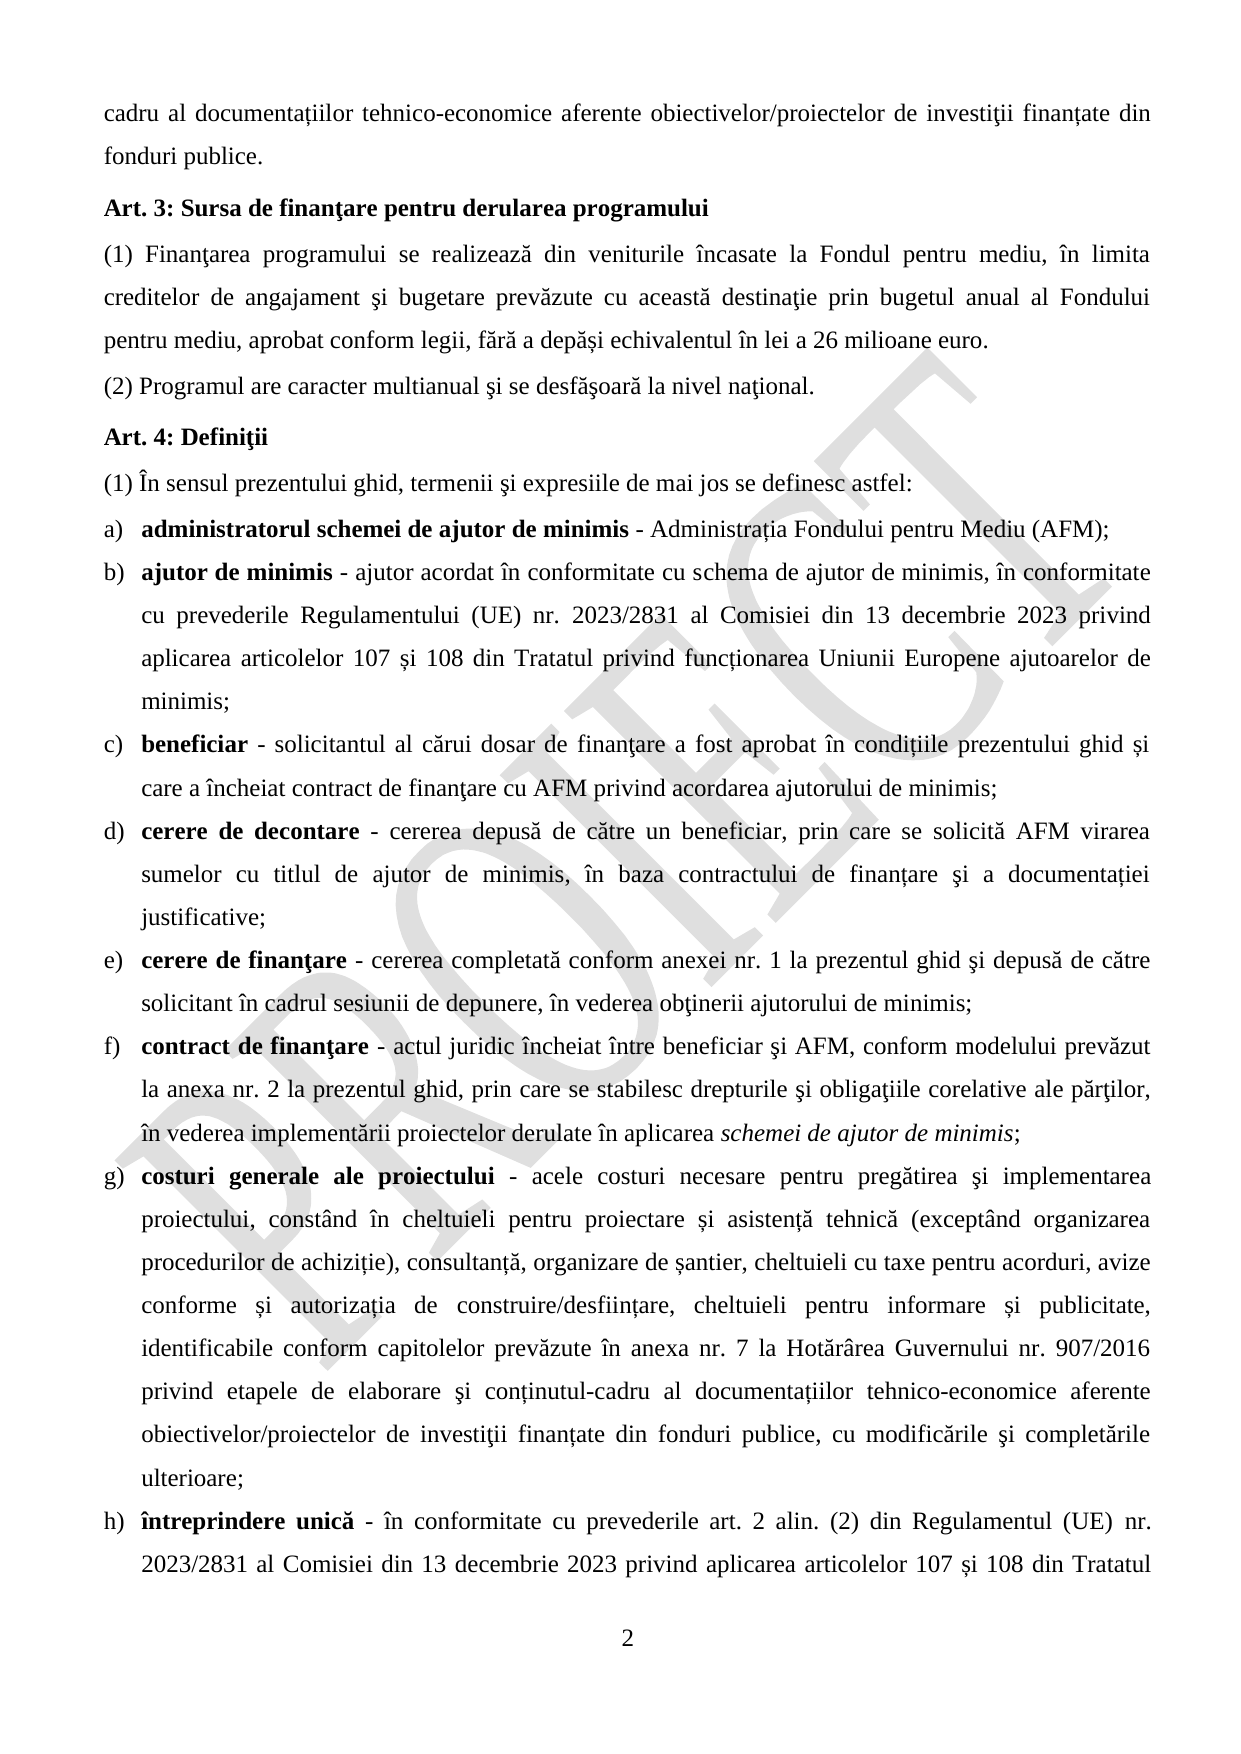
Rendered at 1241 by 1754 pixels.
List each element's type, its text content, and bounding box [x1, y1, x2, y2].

text Art. 4: Definiţii [103, 422, 1152, 451]
list contract de finanţare - actul juridic încheiat între beneficiar şi AFM, conform modelului prevăzut la anexa nr. 2 la prezentul ghid, prin care se stabilesc drepturile şi obligaţiile corelative ale părţilor, în vederea implementării proiectelor derulate în aplicarea schemei de ajutor de minimis; [103, 1031, 1152, 1146]
list cerere de finanţare - cererea completată conform anexei nr. 1 la prezentul ghid şi depusă de către solicitant în cadrul sesiunii de depunere, în vederea obţinerii ajutorului de minimis; [103, 945, 1152, 1017]
text (2) Programul are caracter multianual şi se desfăşoară la nivel naţional. [103, 371, 1152, 399]
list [103, 1506, 1152, 1578]
text Art. 3: Sursa de finanţare pentru derularea programului [103, 193, 1152, 222]
list beneficiar - solicitantul al cărui dosar de finanţare a fost aprobat în condițiile prezentului ghid și care a încheiat contract de finanţare cu AFM privind acordarea ajutorului de minimis; [103, 729, 1152, 801]
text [103, 98, 1152, 170]
list costuri generale ale proiectului - acele costuri necesare pentru pregătirea şi implementarea proiectului, constând în cheltuieli pentru proiectare și asistență tehnică (exceptând organizarea procedurilor de achiziție), consultanță, organizare de șantier, cheltuieli cu taxe pentru acorduri, avize conforme și autorizația de construire/desființare, cheltuieli pentru informare și publicitate, identificabile conform capitolelor prevăzute în anexa nr. 7 la Hotărârea Guvernului nr. 907/2016 privind etapele de elaborare şi conținutul-cadru al documentațiilor tehnico-economice aferente obiectivelor/proiectelor de investiţii finanțate din fonduri publice, cu modificările şi completările ulterioare; [103, 1161, 1152, 1491]
text (1) Finanţarea programului se realizează din veniturile încasate la Fondul pentru mediu, în limita creditelor de angajament şi bugetare prevăzute cu această destinaţie prin bugetul anual al Fondului pentru mediu, aprobat conform legii, fără a depăși echivalentul în lei a 26 milioane euro. [103, 239, 1152, 354]
list ajutor de minimis - ajutor acordat în conformitate cu schema de ajutor de minimis, în conformitate cu prevederile Regulamentului (UE) nr. 2023/2831 al Comisiei din 13 decembrie 2023 privind aplicarea articolelor 107 și 108 din Tratatul privind funcționarea Uniunii Europene ajutoarelor de minimis; [103, 557, 1152, 715]
text (1) În sensul prezentului ghid, termenii şi expresiile de mai jos se definesc astfel: [103, 468, 1152, 497]
list administratorul schemei de ajutor de minimis - Administrația Fondului pentru Mediu (AFM); [103, 514, 1152, 543]
list cerere de decontare - cererea depusă de către un beneficiar, prin care se solicită AFM virarea sumelor cu titlul de ajutor de minimis, în baza contractului de finanțare şi a documentației justificative; [103, 816, 1152, 931]
